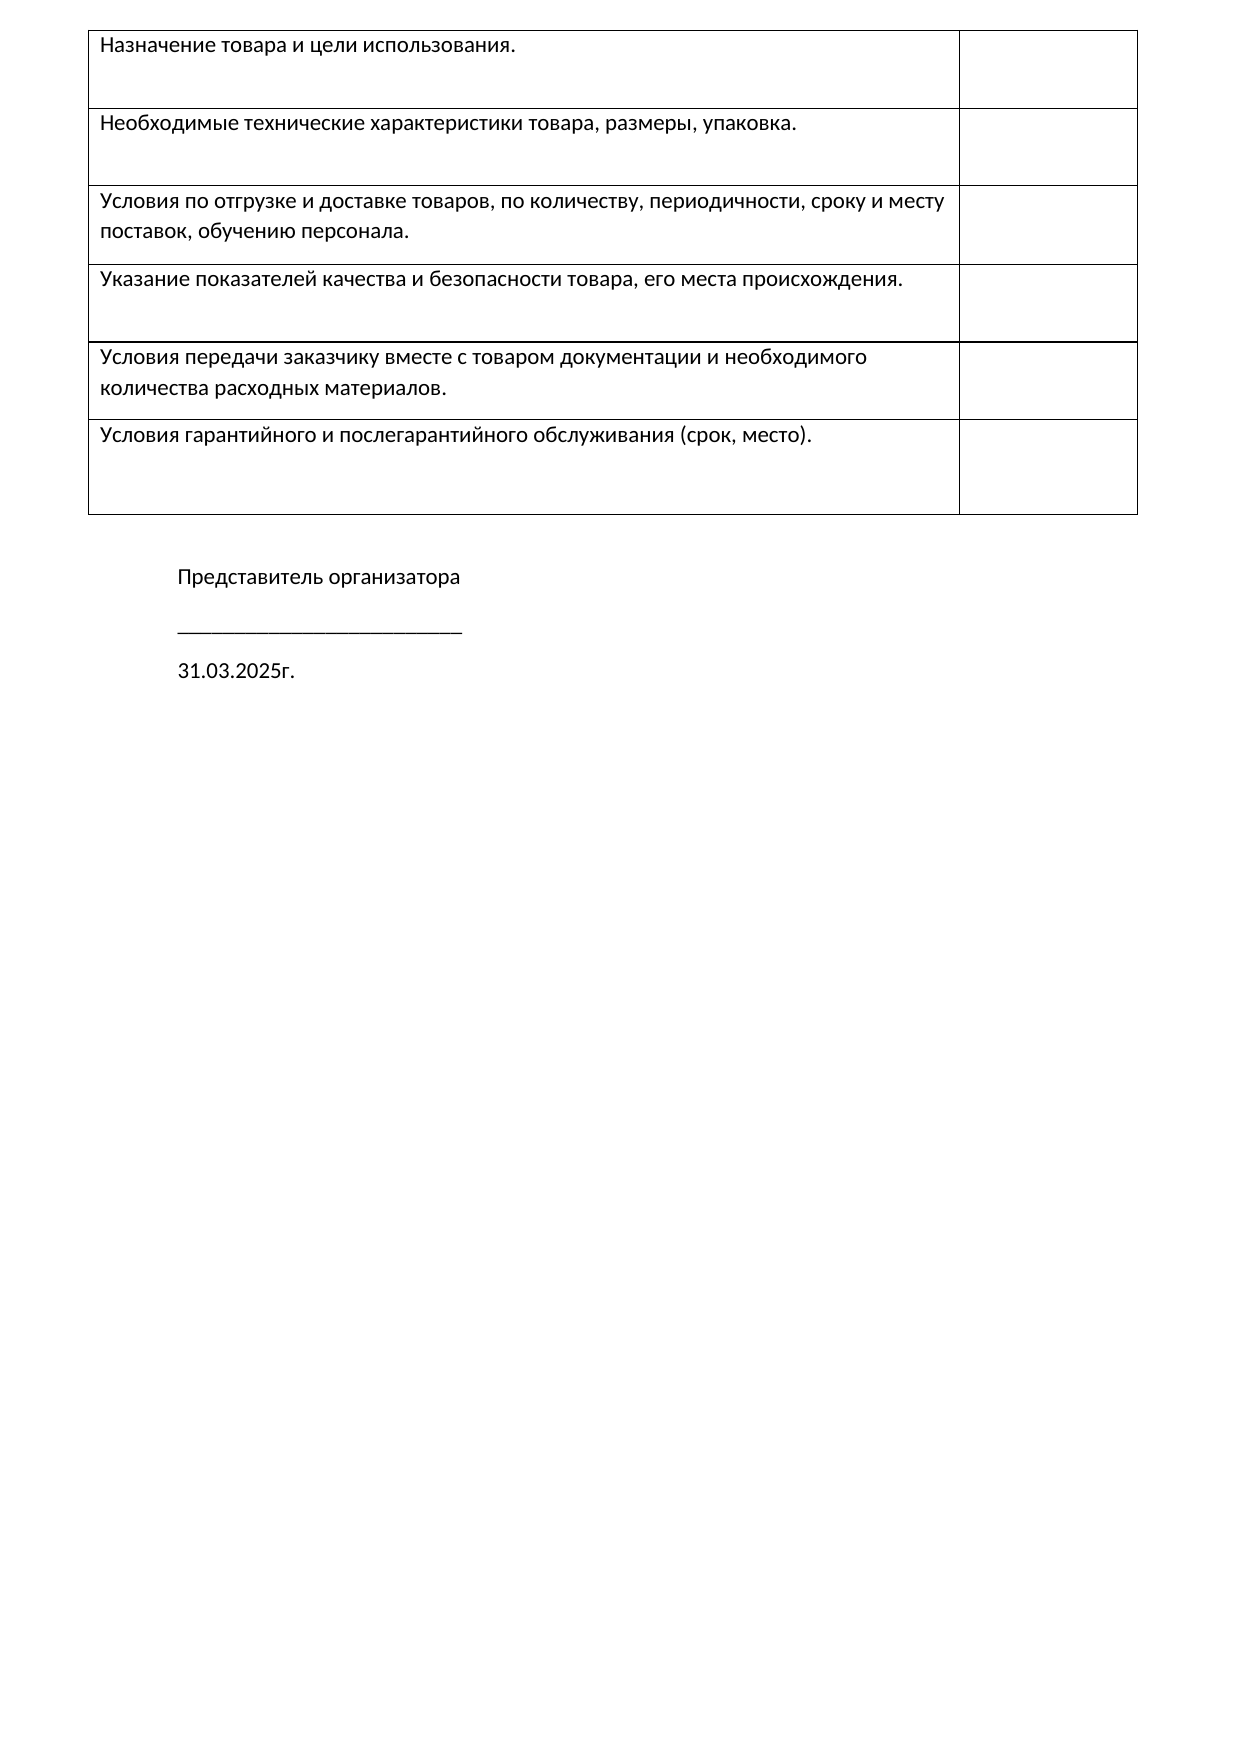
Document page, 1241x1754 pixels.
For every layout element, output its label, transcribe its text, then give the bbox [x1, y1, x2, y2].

table_cell Условия передачи заказчику вместе с товаром документации и необходимого количества расходных материалов. [89, 343, 959, 419]
table_cell [960, 109, 1137, 185]
text _________________________ [177, 609, 1152, 637]
table_cell [960, 265, 1137, 341]
table_cell [960, 31, 1137, 107]
text Представитель организатора [177, 562, 1152, 590]
table_cell Условия гарантийного и послегарантийного обслуживания (срок, место). [89, 420, 959, 514]
table_cell [960, 186, 1137, 263]
table_cell Указание показателей качества и безопасности товара, его места происхождения. [89, 265, 959, 341]
table_cell [960, 420, 1137, 514]
table_cell Необходимые технические характеристики товара, размеры, упаковка. [89, 109, 959, 185]
text 31.03.2025г. [177, 656, 1152, 684]
table_cell [960, 343, 1137, 419]
table_cell Условия по отгрузке и доставке товаров, по количеству, периодичности, сроку и месту поставок, обучению персонала. [89, 186, 959, 263]
table_cell Назначение товара и цели использования. [89, 31, 959, 107]
